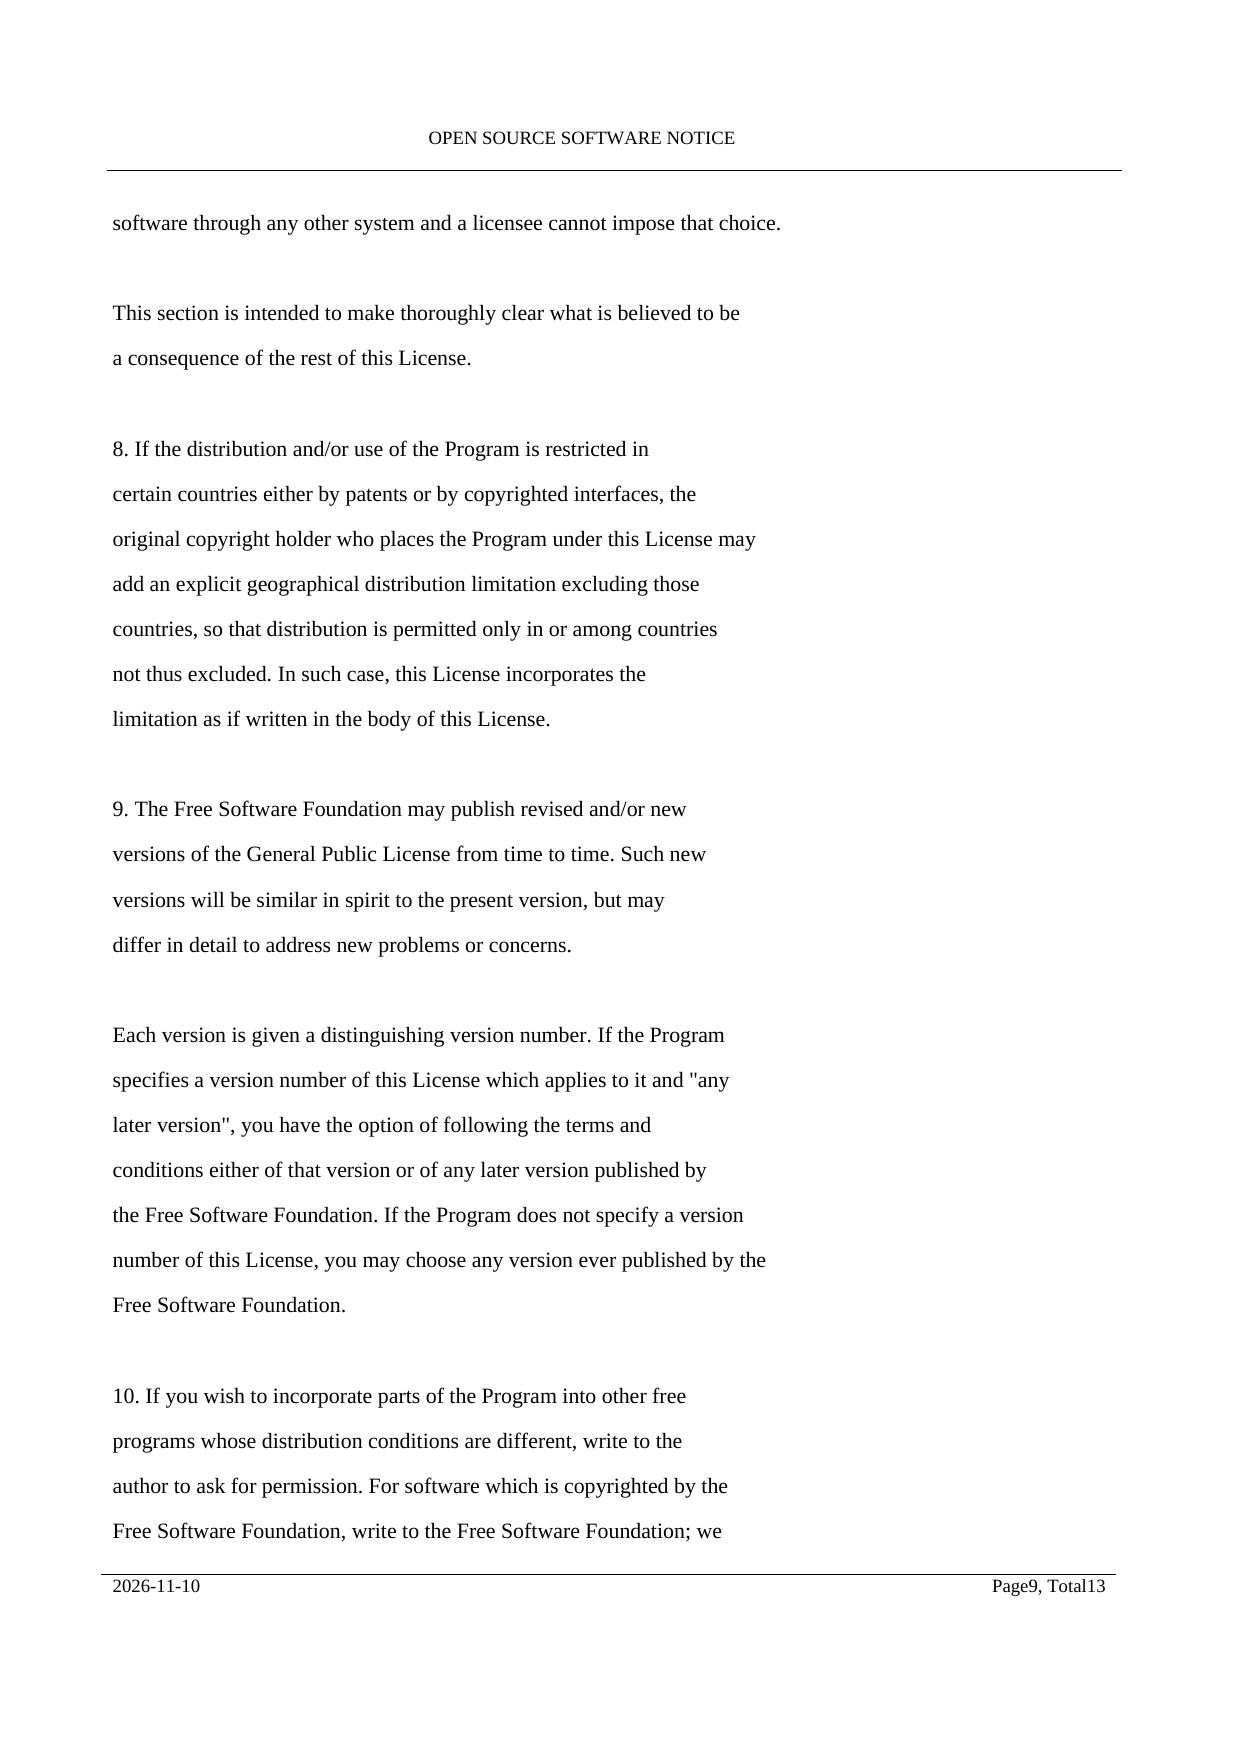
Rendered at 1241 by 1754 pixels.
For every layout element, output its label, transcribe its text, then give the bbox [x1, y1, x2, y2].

text countries, so that distribution is permitted only in or among countries [112, 612, 1128, 645]
text number of this License, you may choose any version ever published by the [112, 1244, 1128, 1276]
text limitation as if written in the body of this License. [112, 702, 1128, 735]
text add an explicit geographical distribution limitation excluding those [112, 567, 1128, 600]
text certain countries either by patents or by copyrighted interfaces, the [112, 477, 1128, 509]
text specifies a version number of this License which applies to it and "any [112, 1063, 1128, 1096]
text not thus excluded. In such case, this License incorporates the [112, 657, 1128, 690]
text programs whose distribution conditions are different, write to the [112, 1424, 1128, 1457]
text a consequence of the rest of this License. [112, 342, 1128, 374]
text later version", you have the option of following the terms and [112, 1108, 1128, 1141]
text Free Software Foundation, write to the Free Software Foundation; we [112, 1514, 1128, 1547]
text Free Software Foundation. [112, 1289, 1128, 1321]
text differ in detail to address new problems or concerns. [112, 928, 1128, 961]
text original copyright holder who places the Program under this License may [112, 522, 1128, 554]
text This section is intended to make thoroughly clear what is believed to be [112, 297, 1128, 329]
text 10. If you wish to incorporate parts of the Program into other free [112, 1379, 1128, 1412]
text versions of the General Public License from time to time. Such new [112, 838, 1128, 870]
text Each version is given a distinguishing version number. If the Program [112, 1018, 1128, 1051]
text software through any other system and a licensee cannot impose that choice. [112, 206, 1128, 239]
text conditions either of that version or of any later version published by [112, 1153, 1128, 1186]
text the Free Software Foundation. If the Program does not specify a version [112, 1199, 1128, 1231]
text versions will be similar in spirit to the present version, but may [112, 883, 1128, 915]
text 9. The Free Software Foundation may publish revised and/or new [112, 793, 1128, 825]
text 8. If the distribution and/or use of the Program is restricted in [112, 432, 1128, 464]
text author to ask for permission. For software which is copyrighted by the [112, 1469, 1128, 1502]
